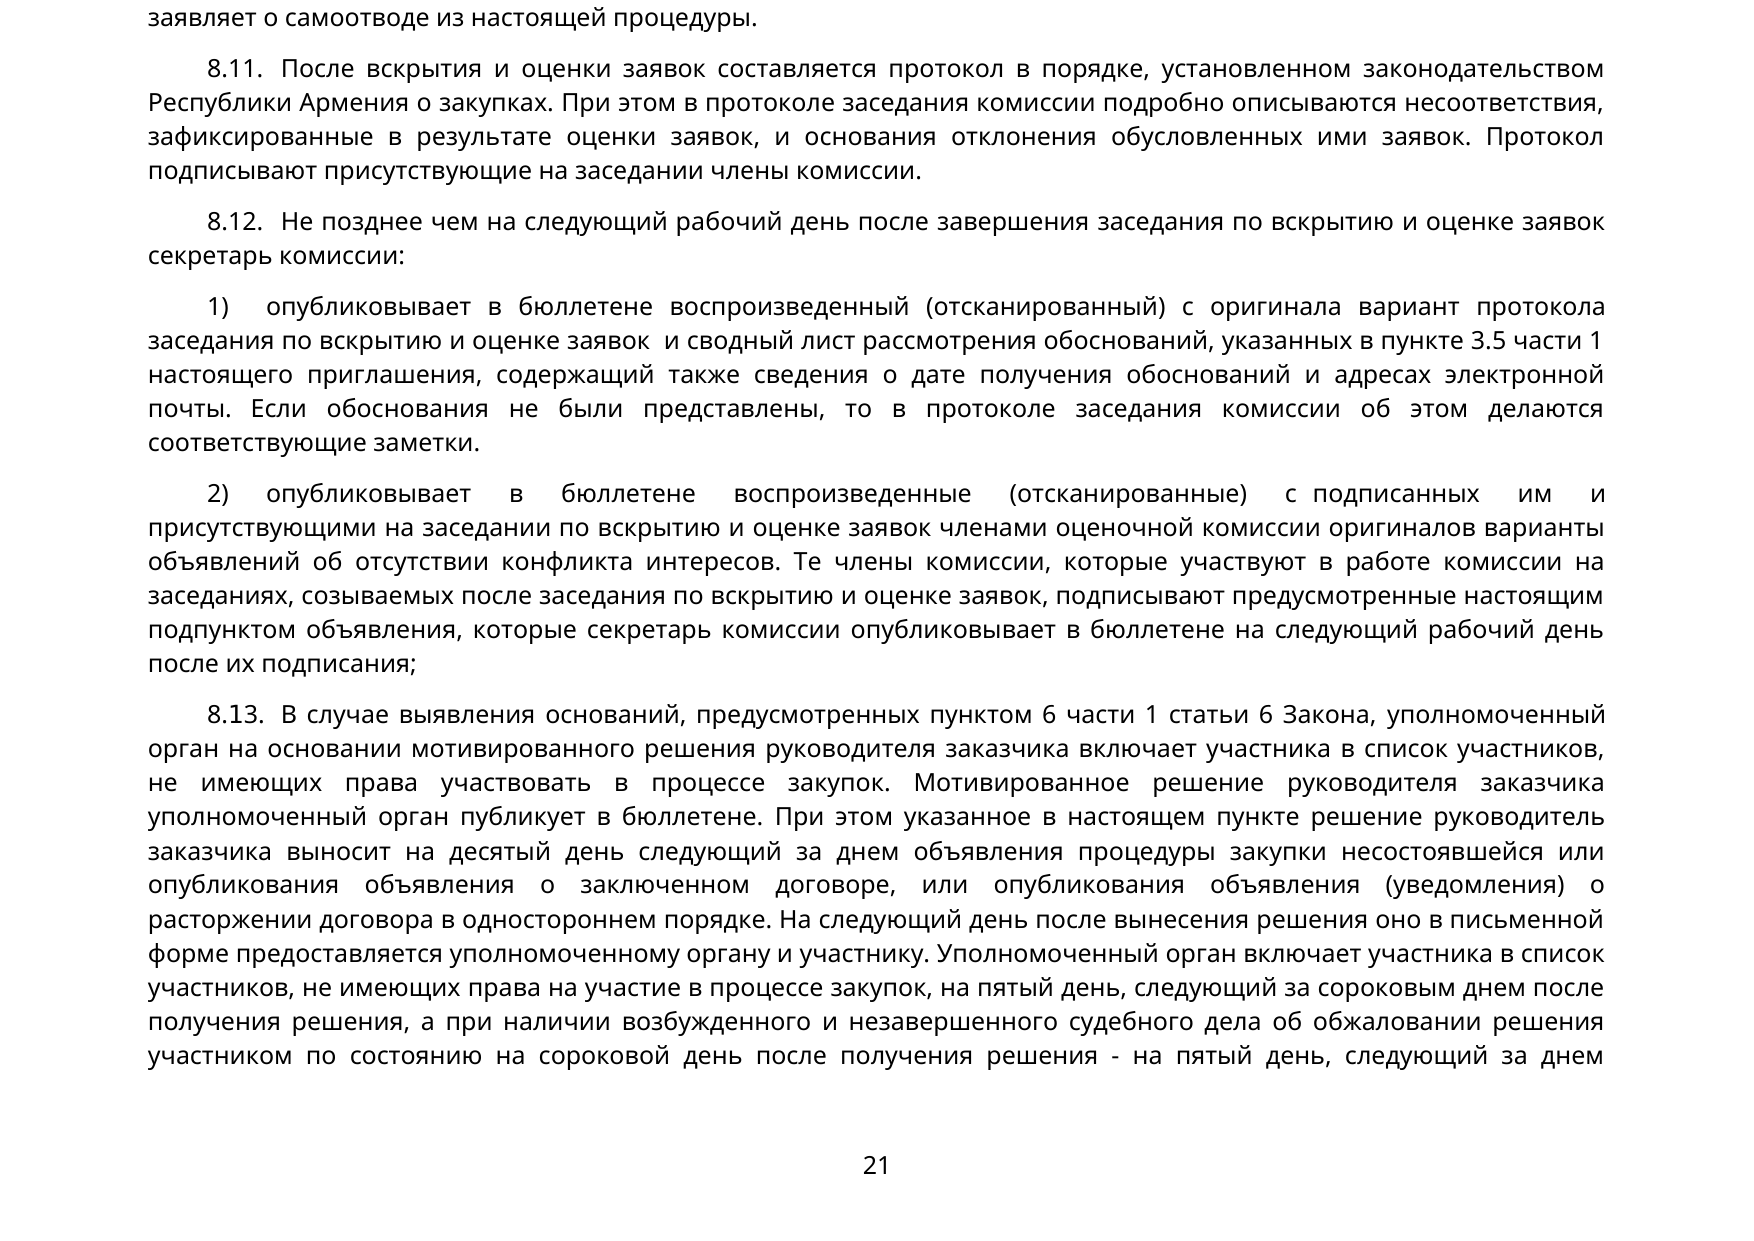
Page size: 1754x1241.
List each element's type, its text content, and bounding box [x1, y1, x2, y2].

text 8.11. После вскрытия и оценки заявок составляется протокол в порядке, установленном законодательством Республики Армения о закупках. При этом в протоколе заседания комиссии подробно описываются несоответствия, зафиксированные в результате оценки заявок, и основания отклонения обусловленных ими заявок. Протокол подписывают присутствующие на заседании члены комиссии. [148, 51, 1606, 187]
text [148, 0, 1606, 34]
text 1) опубликовывает в бюллетене воспроизведенный (отсканированный) с оригинала вариант протокола заседания по вскрытию и оценке заявок и сводный лист рассмотрения обоснований, указанных в пункте 3.5 части 1 настоящего приглашения, содержащий также сведения о дате получения обоснований и адресах электронной почты. Если обоснования не были представлены, то в протоколе заседания комиссии об этом делаются соответствующие заметки. [148, 288, 1606, 459]
text 8.12. Не позднее чем на следующий рабочий день после завершения заседания по вскрытию и оценке заявок секретарь комиссии: [148, 204, 1606, 272]
text 2) опубликовывает в бюллетене воспроизведенные (отсканированные) с подписанных им и присутствующими на заседании по вскрытию и оценке заявок членами оценочной комиссии оригиналов варианты объявлений об отсутствии конфликта интересов. Те члены комиссии, которые участвуют в работе комиссии на заседаниях, созываемых после заседания по вскрытию и оценке заявок, подписывают предусмотренные настоящим подпунктом объявления, которые секретарь комиссии опубликовывает в бюллетене на следующий рабочий день после их подписания; [148, 476, 1606, 680]
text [148, 697, 1606, 1072]
